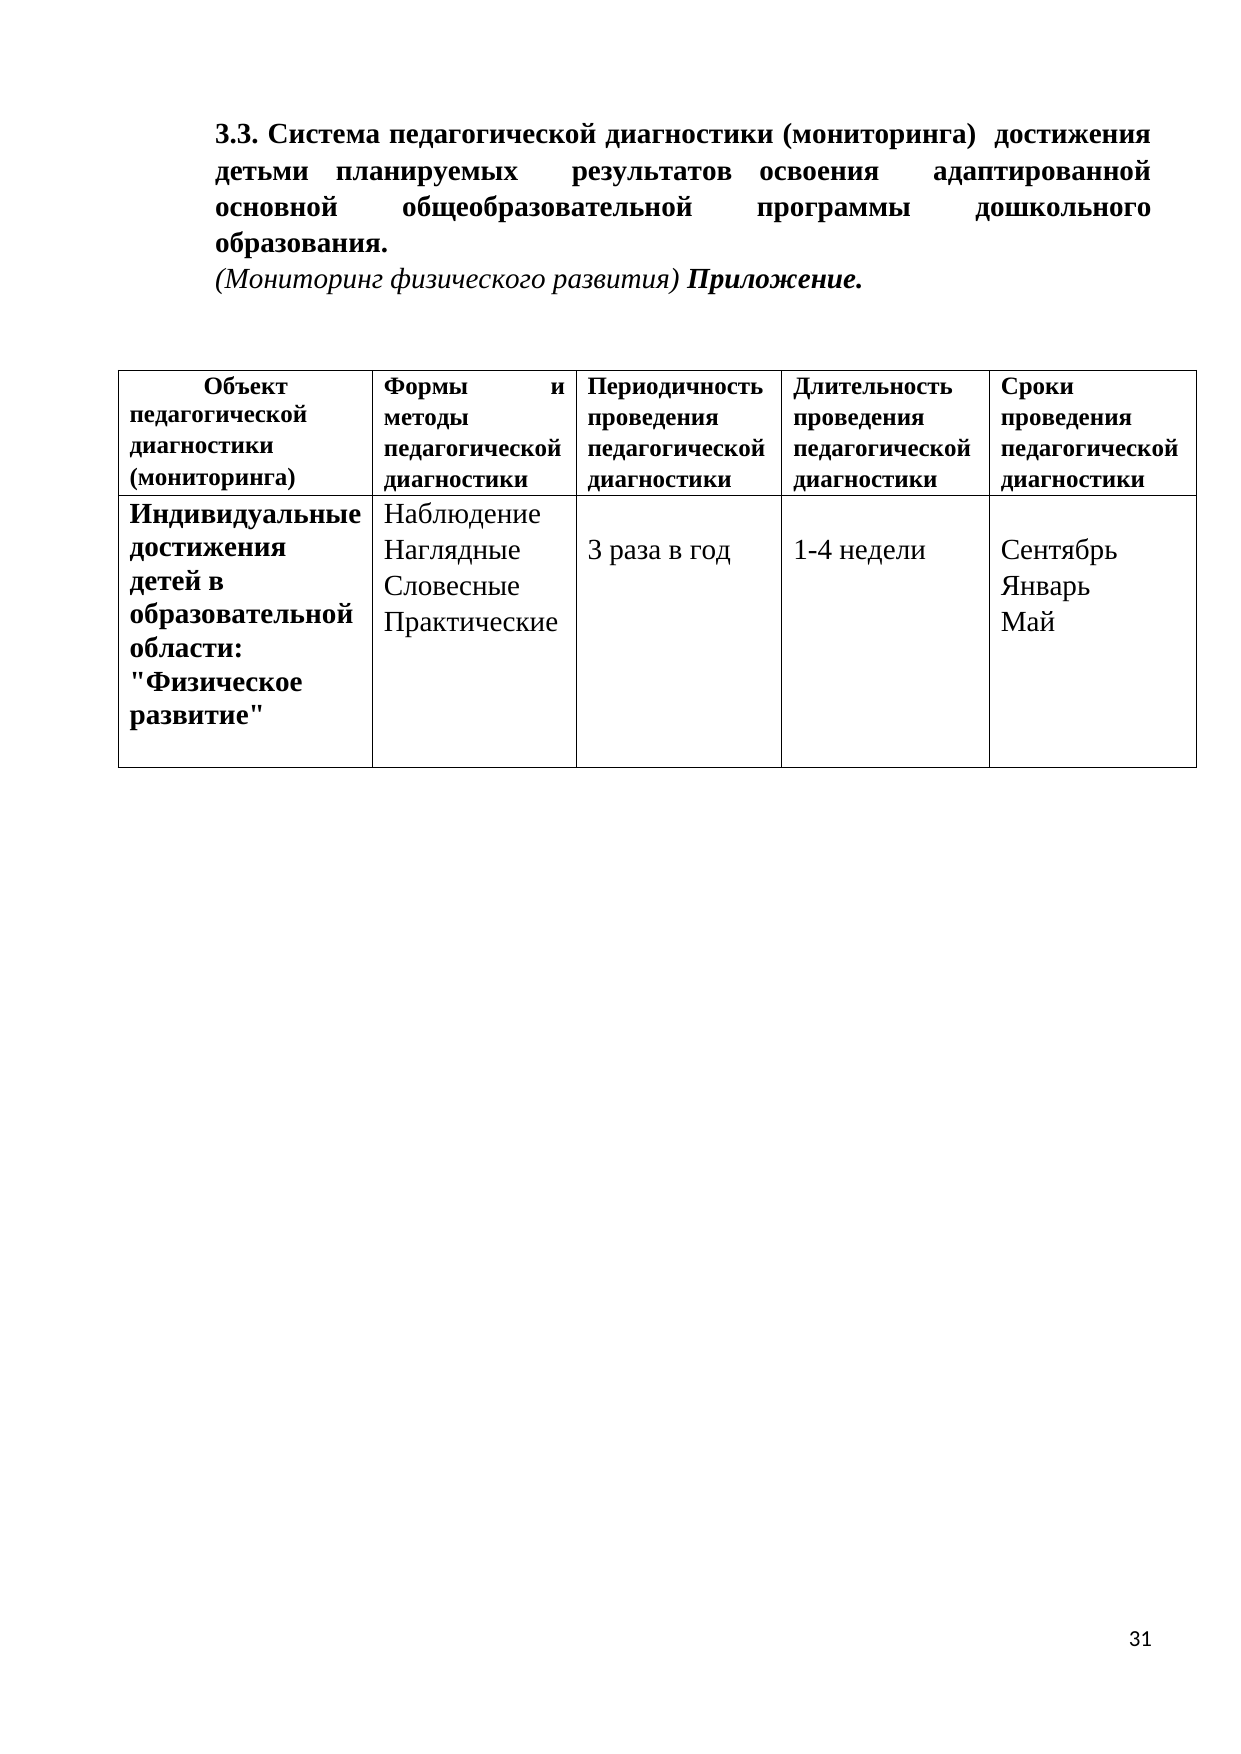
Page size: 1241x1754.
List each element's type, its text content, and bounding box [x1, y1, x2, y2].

table_header Длительность проведения педагогической диагностики [782, 371, 989, 495]
table_cell Наблюдение Наглядные Словесные Практические [373, 496, 576, 767]
table_cell Сентябрь Январь Май [990, 496, 1196, 767]
text 3.3. Система педагогической диагностики (мониторинга) достижения детьми планируемых результатов освоения адаптированной основной общеобразовательной программы дошкольного образования. [215, 117, 1152, 259]
text (Мониторинг физического развития) Приложение. [215, 261, 1152, 295]
table_cell 3 раза в год [577, 496, 781, 767]
table_cell 1-4 недели [782, 496, 989, 767]
table_header Периодичность проведения педагогической диагностики [577, 371, 781, 495]
table_header Сроки проведения педагогической диагностики [990, 371, 1196, 495]
table_header Формы и методы педагогической диагностики [373, 371, 576, 495]
table_header Объект педагогической диагностики (мониторинга) [119, 371, 372, 495]
table_cell Индивидуальные достижения детей в образовательной области: "Физическое развитие" [119, 496, 372, 767]
